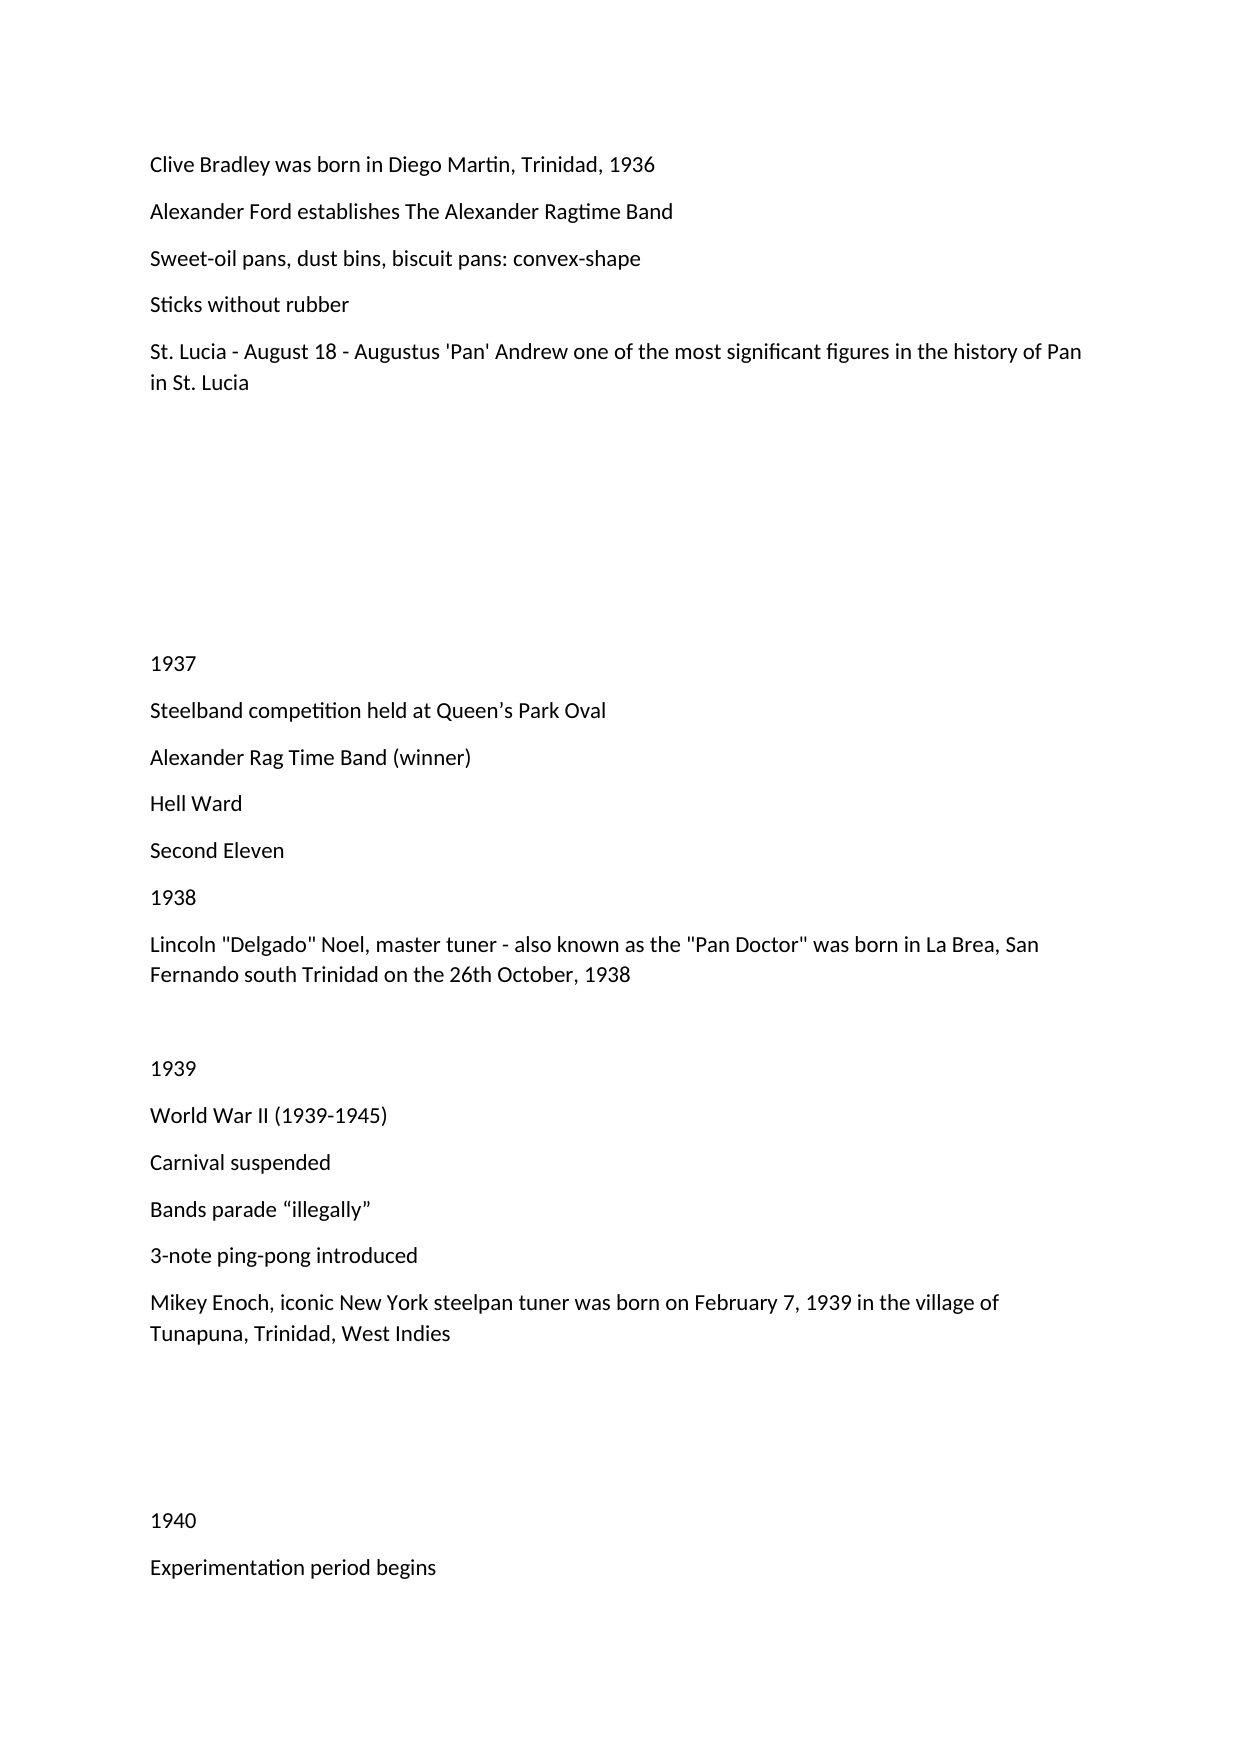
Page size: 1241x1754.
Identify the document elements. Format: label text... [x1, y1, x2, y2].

text Carnival suspended [150, 1148, 1090, 1176]
text 1938 [150, 883, 1090, 911]
text Mikey Enoch, iconic New York steelpan tuner was born on February 7, 1939 in the village of Tunapuna, Trinidad, West Indies [150, 1288, 1090, 1347]
text Lincoln "Delgado" Noel, master tuner - also known as the "Pan Doctor" was born in La Brea, San Fernando south Trinidad on the 26th October, 1938 [150, 930, 1090, 988]
text Bands parade “illegally” [150, 1195, 1090, 1223]
text St. Lucia - August 18 - Augustus 'Pan' Andrew one of the most significant figures in the history of Pan in St. Lucia [150, 337, 1090, 396]
text Second Eleven [150, 836, 1090, 864]
text Sweet-oil pans, dust bins, biscuit pans: convex-shape [150, 244, 1090, 272]
text World War II (1939-1945) [150, 1101, 1090, 1129]
text 3-note ping-pong introduced [150, 1242, 1090, 1270]
text Alexander Rag Time Band (winner) [150, 743, 1090, 771]
text 1939 [150, 1054, 1090, 1082]
text Sticks without rubber [150, 291, 1090, 319]
text Hell Ward [150, 789, 1090, 818]
text Alexander Ford establishes The Alexander Ragtime Band [150, 197, 1090, 225]
text Clive Bradley was born in Diego Martin, Trinidad, 1936 [150, 150, 1090, 178]
text Experimentation period begins [150, 1553, 1090, 1581]
text 1937 [150, 649, 1090, 677]
text Steelband competition held at Queen’s Park Oval [150, 696, 1090, 724]
text 1940 [150, 1506, 1090, 1534]
